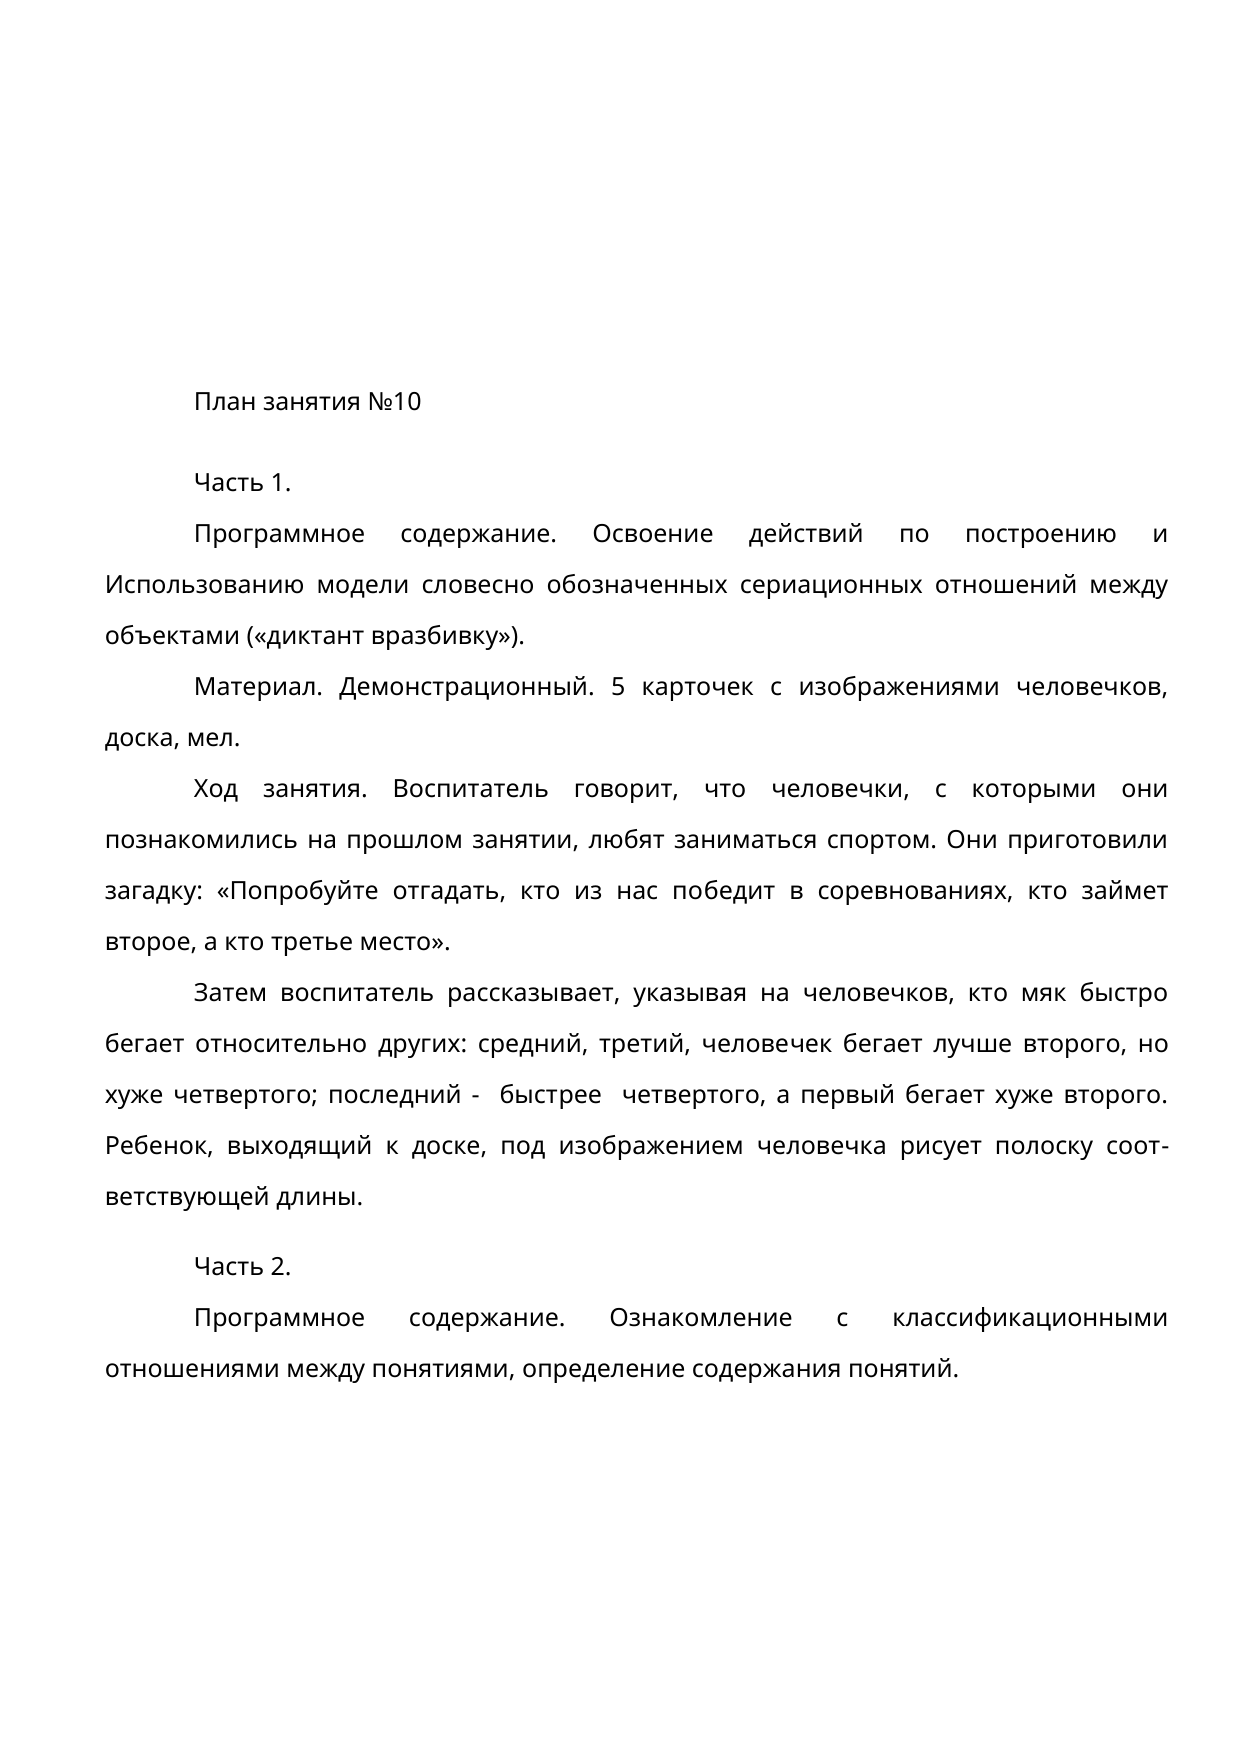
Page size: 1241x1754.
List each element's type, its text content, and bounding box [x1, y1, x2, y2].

text Часть 1. [104, 464, 1169, 498]
text Ход занятия. Воспитатель говорит, что человечки, с которыми они познакомились на прошлом занятии, любят заниматься спортом. Они приготовили загадку: «Попробуйте отгадать, кто из нас победит в соревнованиях, кто займет второе, а кто третье место». [104, 771, 1169, 958]
text Часть 2. [104, 1248, 1169, 1282]
text Материал. Демонстрационный. 5 карточек с изображениями человечков, доска, мел. [104, 669, 1169, 754]
text Программное содержание. Ознакомление с классификационными отношениями между понятиями, определение содержания понятий. [104, 1299, 1169, 1384]
text Затем воспитатель рассказывает, указывая на человечков, кто мяк быстро бегает относительно других: средний, третий, человечек бегает лучше второго, но хуже четвертого; последний - быстpee четвертого, а первый бегает хуже второго. Ребенок, выходящий к доске, под изображением человечка рисует полоску соответствующей длины. [104, 975, 1169, 1213]
text Программное содержание. Освоение действий по построению и Использованию модели словесно обозначенных сериационных отношений между объектами («диктант вразбивку»). [104, 516, 1169, 652]
text План занятия №10 [104, 384, 1169, 418]
